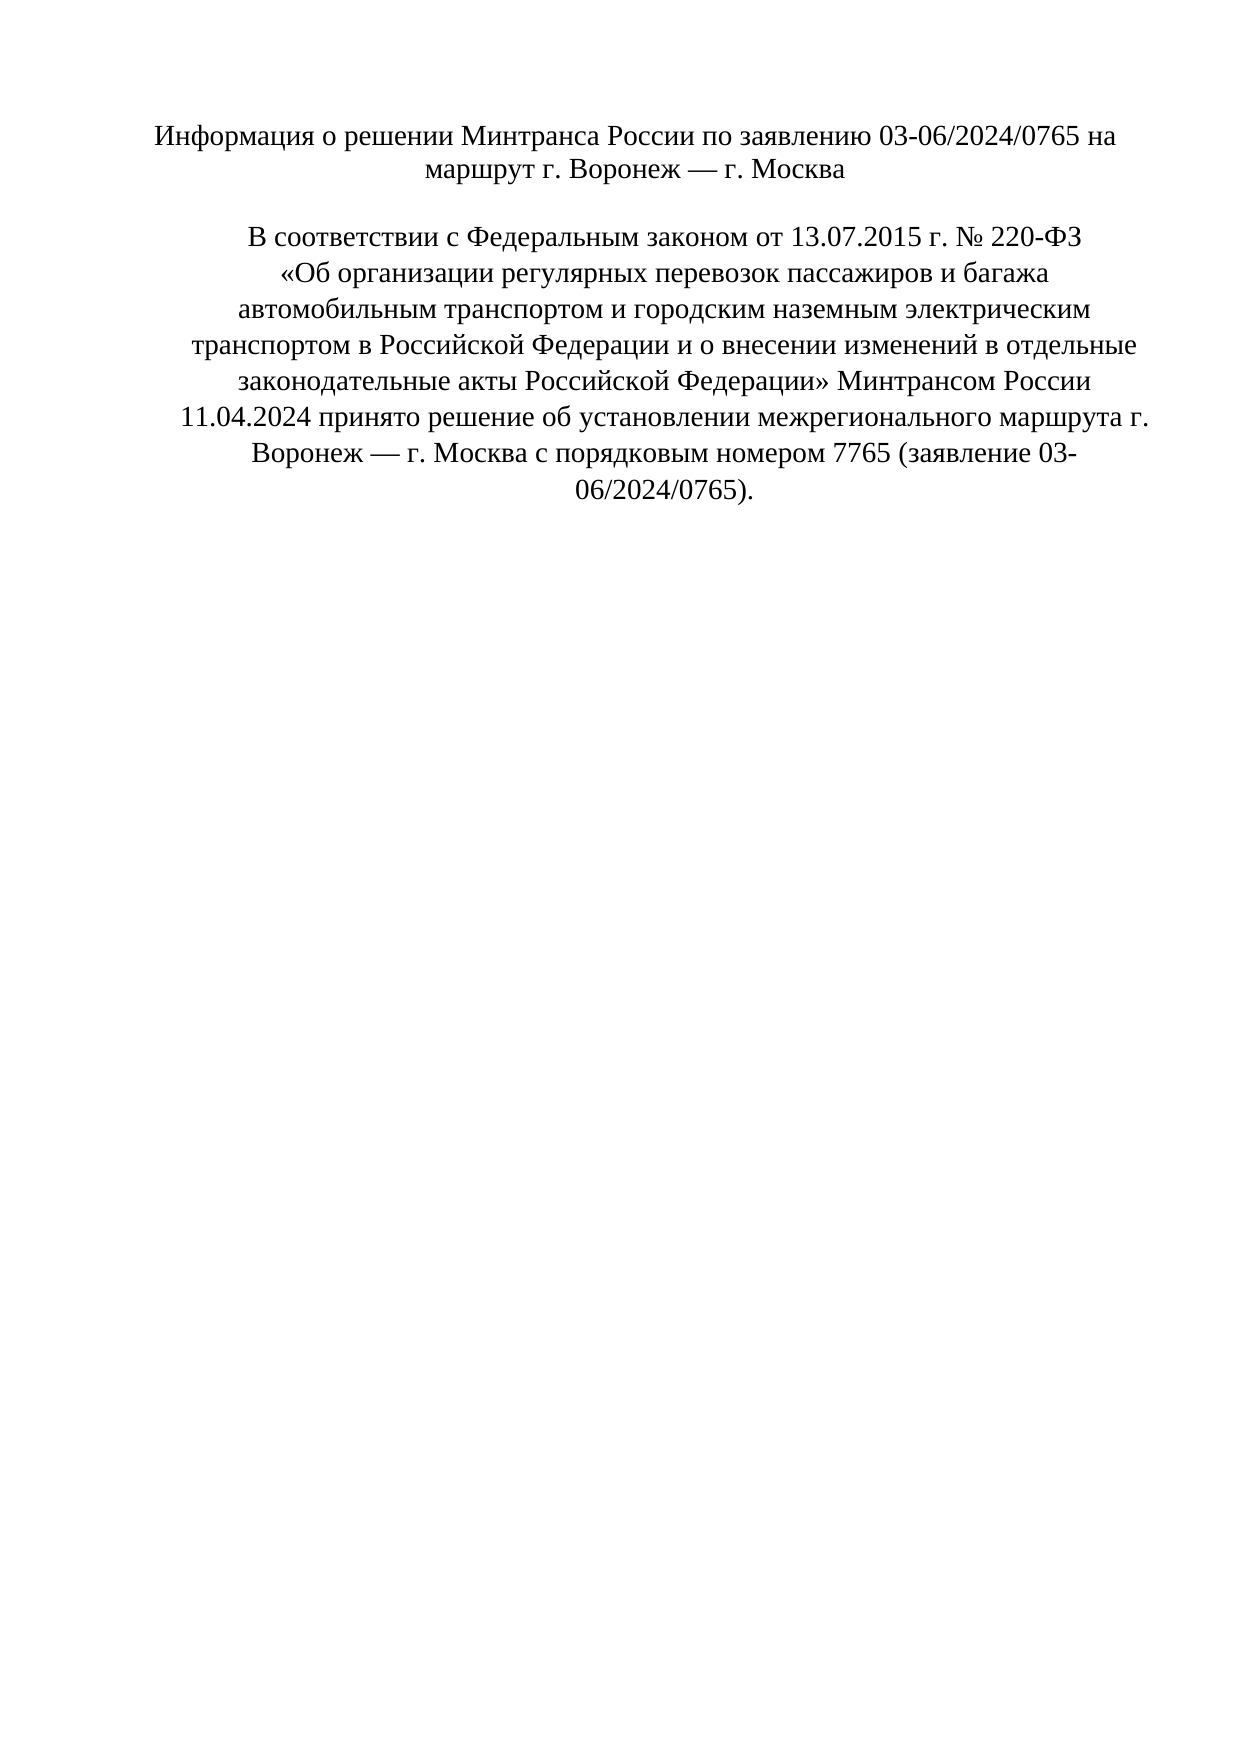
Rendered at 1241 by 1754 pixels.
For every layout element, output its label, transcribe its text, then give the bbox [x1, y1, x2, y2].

text В соответствии с Федеральным законом от 13.07.2015 г. № 220-ФЗ «Об организации регулярных перевозок пассажиров и багажа автомобильным транспортом и городским наземным электрическим транспортом в Российской Федерации и о внесении изменений в отдельные законодательные акты Российской Федерации» Минтрансом России 11.04.2024 принято решение об установлении межрегионального маршрута г. Воронеж — г. Москва с порядковым номером 7765 (заявление 03-06/2024/0765). [177, 219, 1152, 505]
text Информация о решении Минтранса России по заявлению 03-06/2024/0765 на маршрут г. Воронеж — г. Москва [118, 118, 1152, 185]
